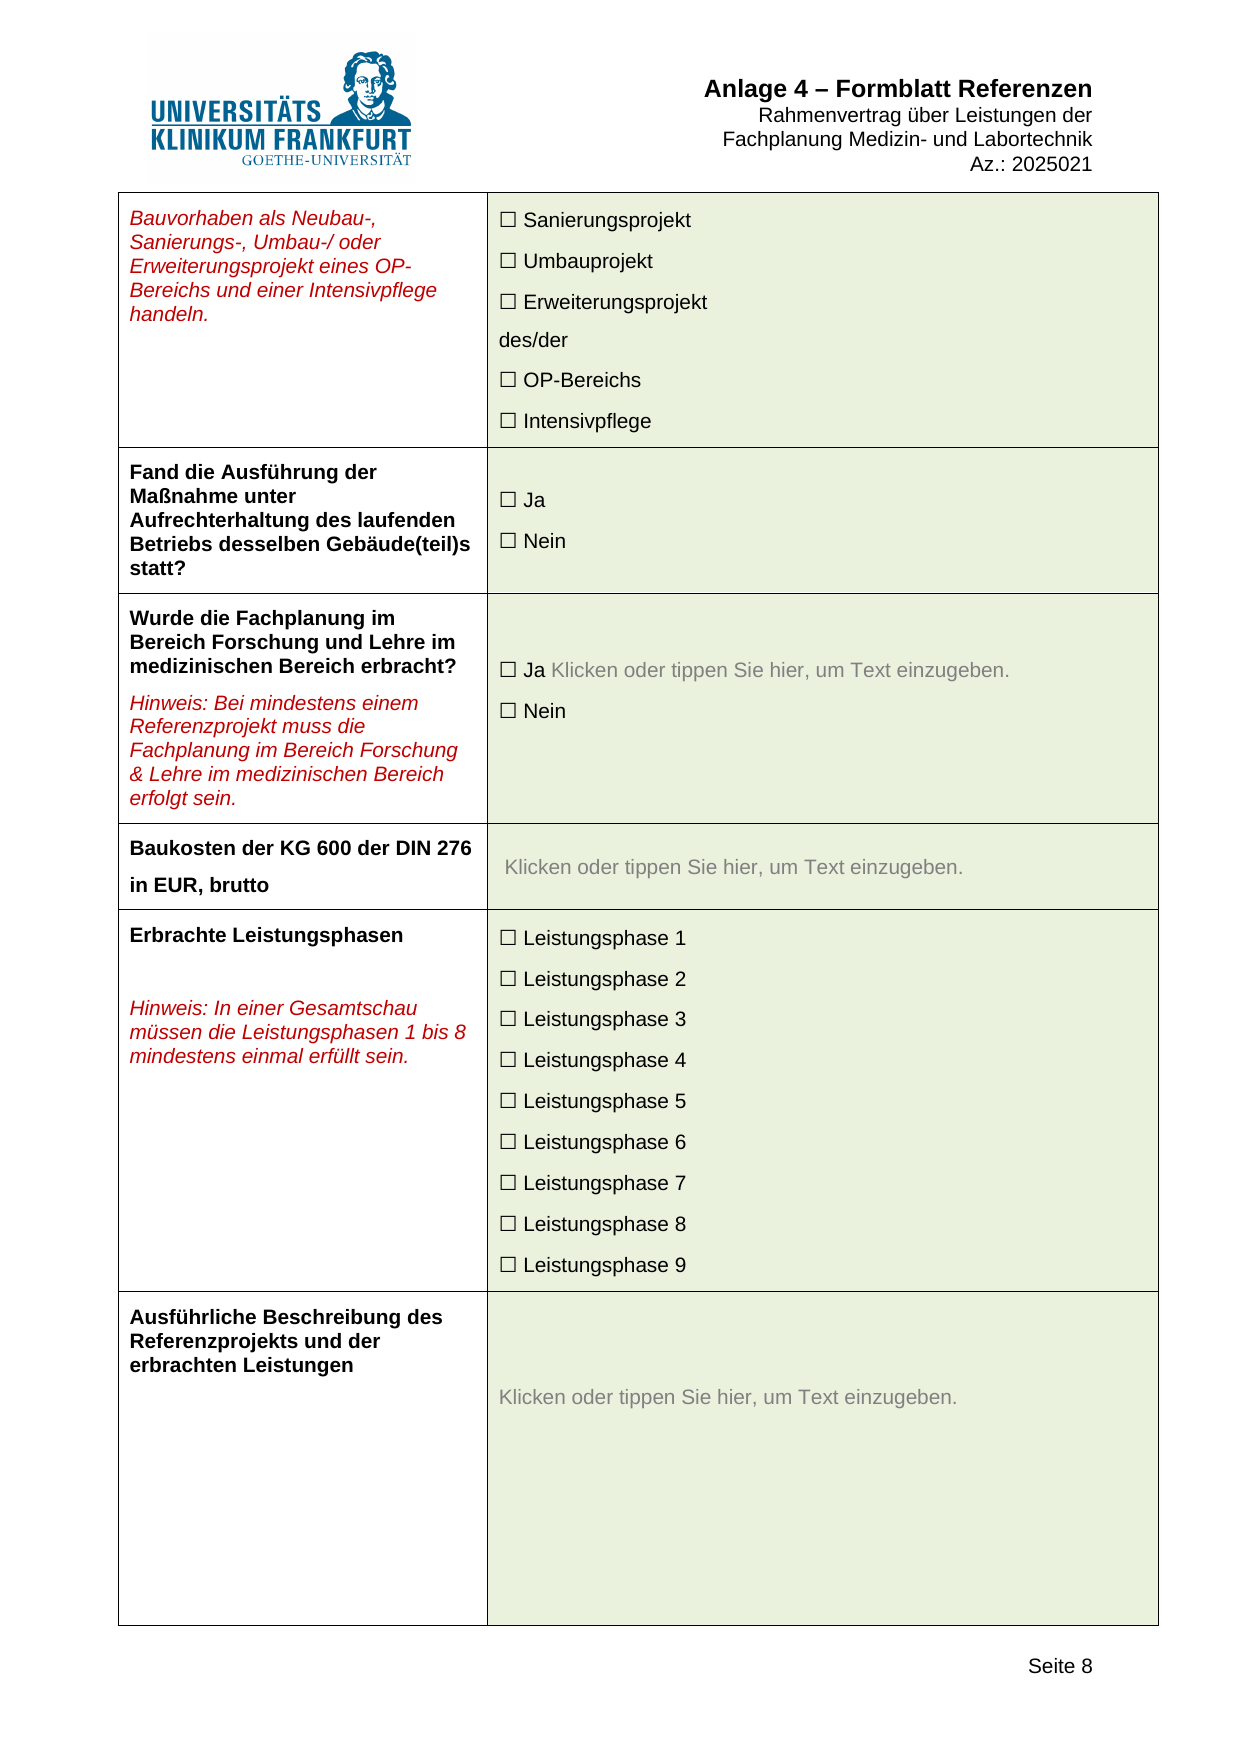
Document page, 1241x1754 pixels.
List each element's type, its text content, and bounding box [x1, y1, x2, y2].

table_cell Ja Nein [488, 448, 1158, 592]
table_cell Wurde die Fachplanung im Bereich Forschung und Lehre im medizinischen Bereich erbracht? Hinweis: Bei mindestens einem Referenzprojekt muss die Fachplanung im Bereich Forschung & Lehre im medizinischen Bereich erfolgt sein. [119, 594, 487, 823]
table_cell Leistungsphase 1 Leistungsphase 2 Leistungsphase 3 Leistungsphase 4 Leistungsphase 5 Leistungsphase 6 Leistungsphase 7 Leistungsphase 8 Leistungsphase 9 [488, 910, 1158, 1291]
table_cell Baukosten der KG 600 der DIN 276 in EUR, brutto [119, 824, 487, 909]
table_cell Neubauprojekt Sanierungsprojekt Umbauprojekt Erweiterungsprojekt des/der OP-Bereichs Intensivpflege [488, 193, 1158, 447]
table_cell [488, 824, 1158, 909]
table_cell [488, 1292, 1158, 1625]
table_cell Erbrachte Leistungsphasen Hinweis: In einer Gesamtschau müssen die Leistungsphasen 1 bis 8 mindestens einmal erfüllt sein. [119, 910, 487, 1291]
table_cell Fand die Ausführung der Maßnahme unter Aufrechterhaltung des laufenden Betriebs desselben Gebäude(teil)s statt? [119, 448, 487, 592]
table_cell Ausführliche Beschreibung des Referenzprojekts und der erbrachten Leistungen [119, 1292, 487, 1625]
table_cell Ja Nein [488, 594, 1158, 823]
picture [146, 33, 417, 184]
